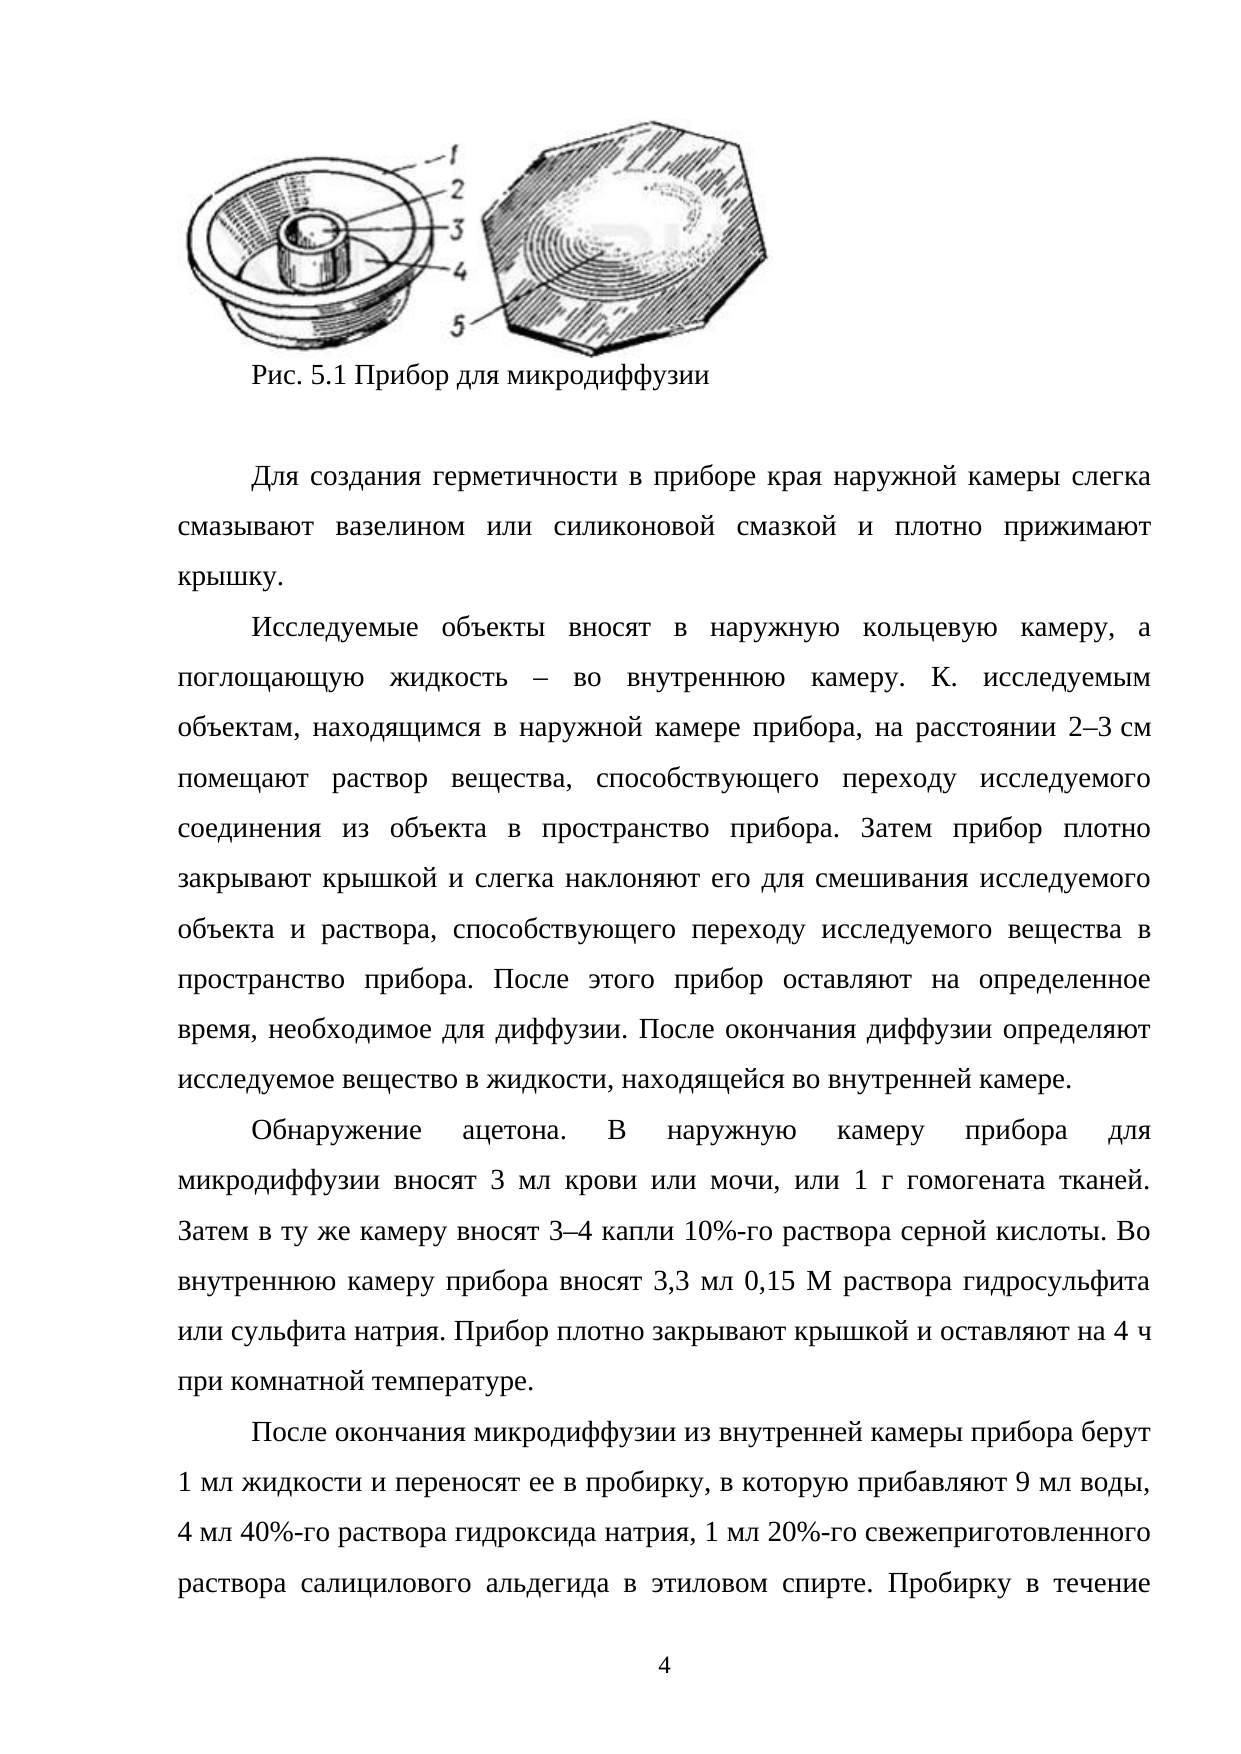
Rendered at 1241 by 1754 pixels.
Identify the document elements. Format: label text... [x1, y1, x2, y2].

text Рис. 5.1 Прибор для микродиффузии [177, 357, 1152, 391]
text Исследуемые объекты вносят в наружную кольцевую камеру, а поглощающую жидкость – во внутреннюю камеру. К. исследуемым объектам, находящимся в наружной камере прибора, на расстоянии 2–3 см помещают раствор вещества, способствующего переходу исследуемого соединения из объекта в пространство прибора. Затем прибор плотно закрывают крышкой и слегка наклоняют его для смешивания исследуемого объекта и раствора, способствующего переходу исследуемого вещества в пространство прибора. После этого прибор оставляют на определенное время, необходимое для диффузии. После окончания диффузии определяют исследуемое вещество в жидкости, находящейся во внутренней камере. [177, 609, 1152, 1095]
text Обнаружение ацетона. В наружную камеру прибора для микродиффузии вносят 3 мл крови или мочи, или гомогената тканей. Затем в ту же камеру вносят 3–4 капли 10%-го раствора серной кислоты. Во внутреннюю камеру прибора вносят 3,3 мл 0,15 Μ раствора гидросульфита или сульфита натрия. Прибор плотно закрывают крышкой и оставляют на 4 ч при комнатной температуре. [177, 1112, 1152, 1397]
text Для создания герметичности в приборе края наружной камеры слегка смазывают вазелином или силиконовой смазкой и плотно прижимают крышку. [177, 458, 1152, 592]
picture [177, 118, 773, 358]
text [177, 1414, 1152, 1598]
